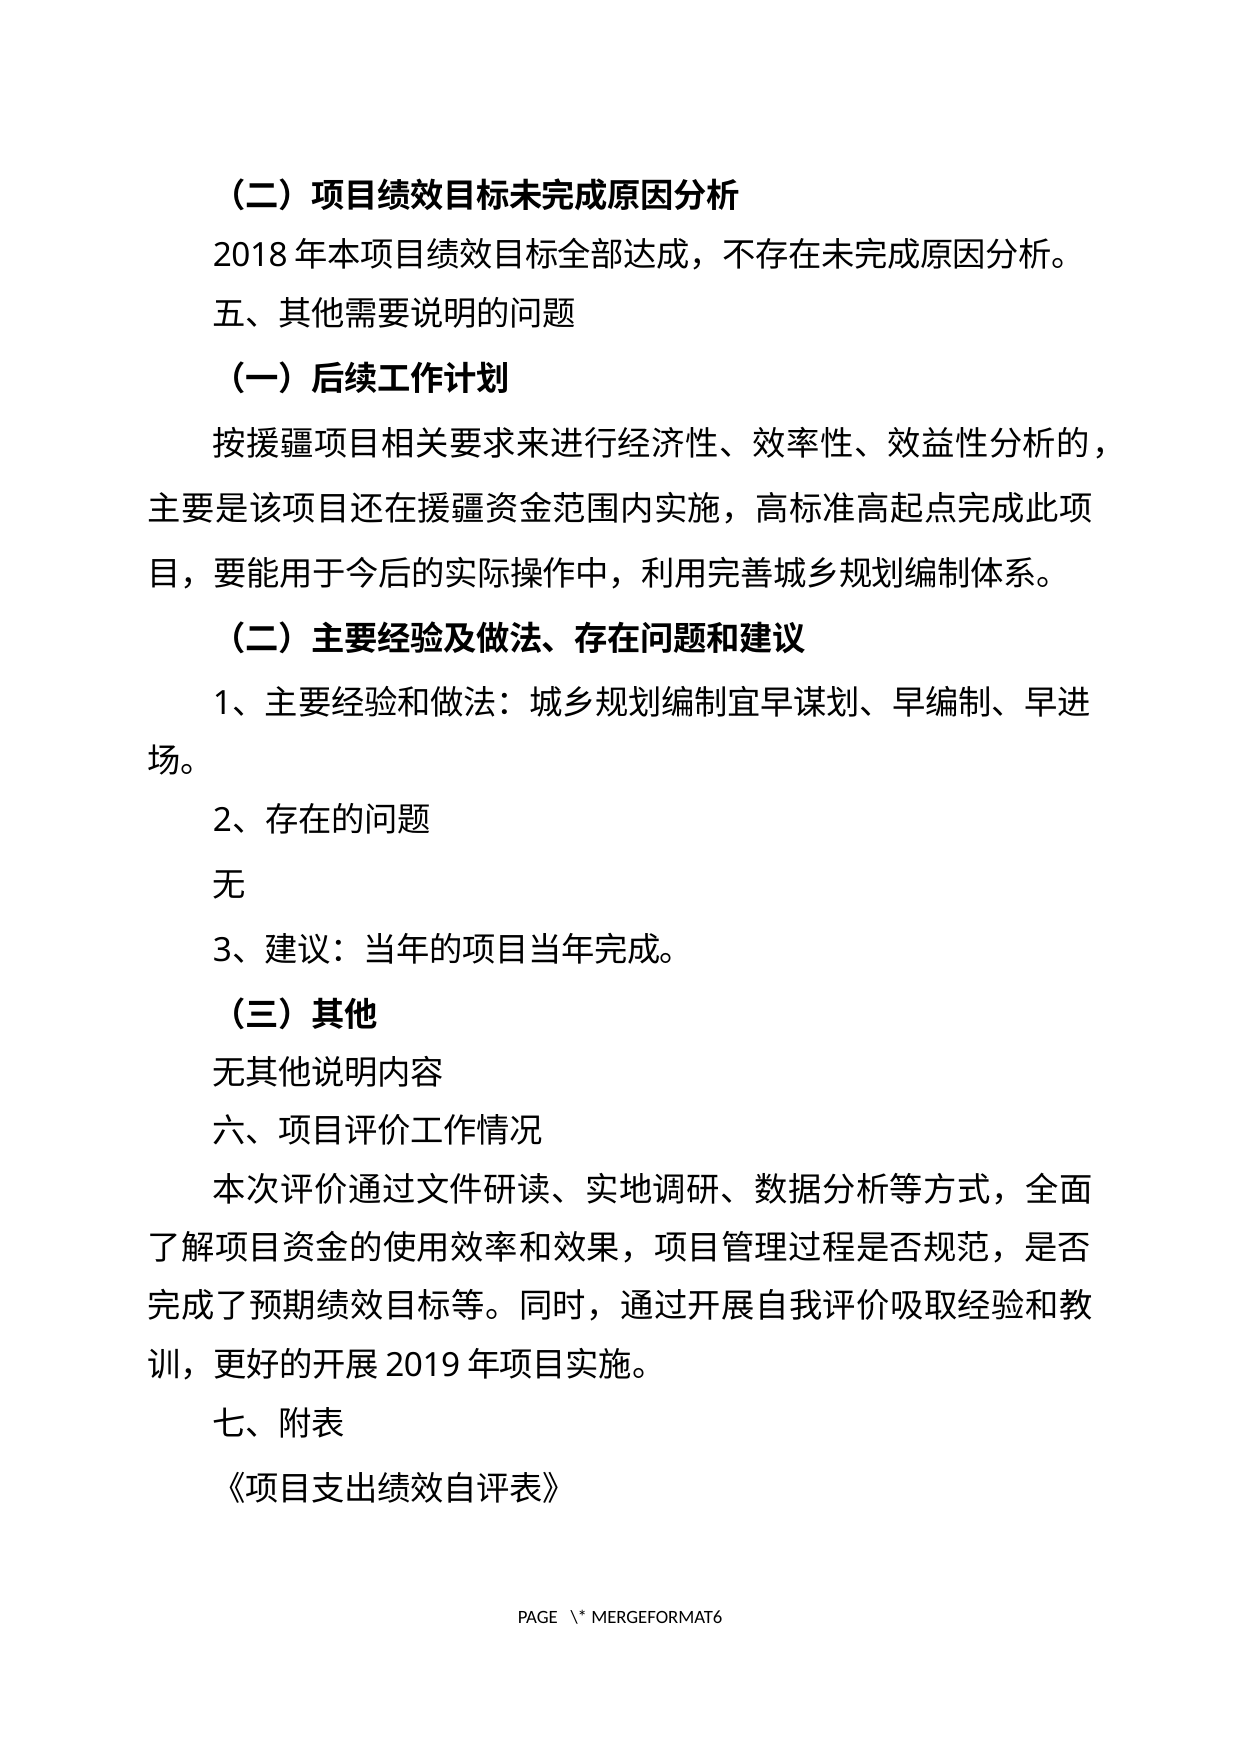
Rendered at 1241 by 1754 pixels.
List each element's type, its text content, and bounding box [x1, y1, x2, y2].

text （二）项目绩效目标未完成原因分析 [148, 161, 1092, 219]
text 按援疆项目相关要求来进行经济性、效率性、效益性分析的，主要是该项目还在援疆资金范围内实施，高标准高起点完成此项目，要能用于今后的实际操作中，利用完善城乡规划编制体系。 [148, 408, 1092, 603]
text （二）主要经验及做法、存在问题和建议 [148, 603, 1092, 668]
text 无 [148, 849, 1092, 914]
text 《项目支出绩效自评表》 [148, 1453, 1092, 1518]
text 本次评价通过文件研读、实地调研、数据分析等方式，全面了解项目资金的使用效率和效果，项目管理过程是否规范，是否完成了预期绩效目标等。同时，通过开展自我评价吸取经验和教训，更好的开展2019年项目实施。 [148, 1154, 1092, 1388]
text 1、主要经验和做法：城乡规划编制宜早谋划、早编制、早进场。 [148, 668, 1092, 784]
text 2、存在的问题 [148, 784, 1092, 849]
text （三）其他 [148, 979, 1092, 1038]
text 五、其他需要说明的问题 [148, 278, 1092, 343]
text 无其他说明内容 [148, 1038, 1092, 1096]
text 3、建议：当年的项目当年完成。 [148, 914, 1092, 979]
text （一）后续工作计划 [148, 343, 1092, 408]
text 七、附表 [148, 1388, 1092, 1453]
text 六、项目评价工作情况 [148, 1096, 1092, 1154]
text 2018年本项目绩效目标全部达成，不存在未完成原因分析。 [148, 219, 1092, 278]
